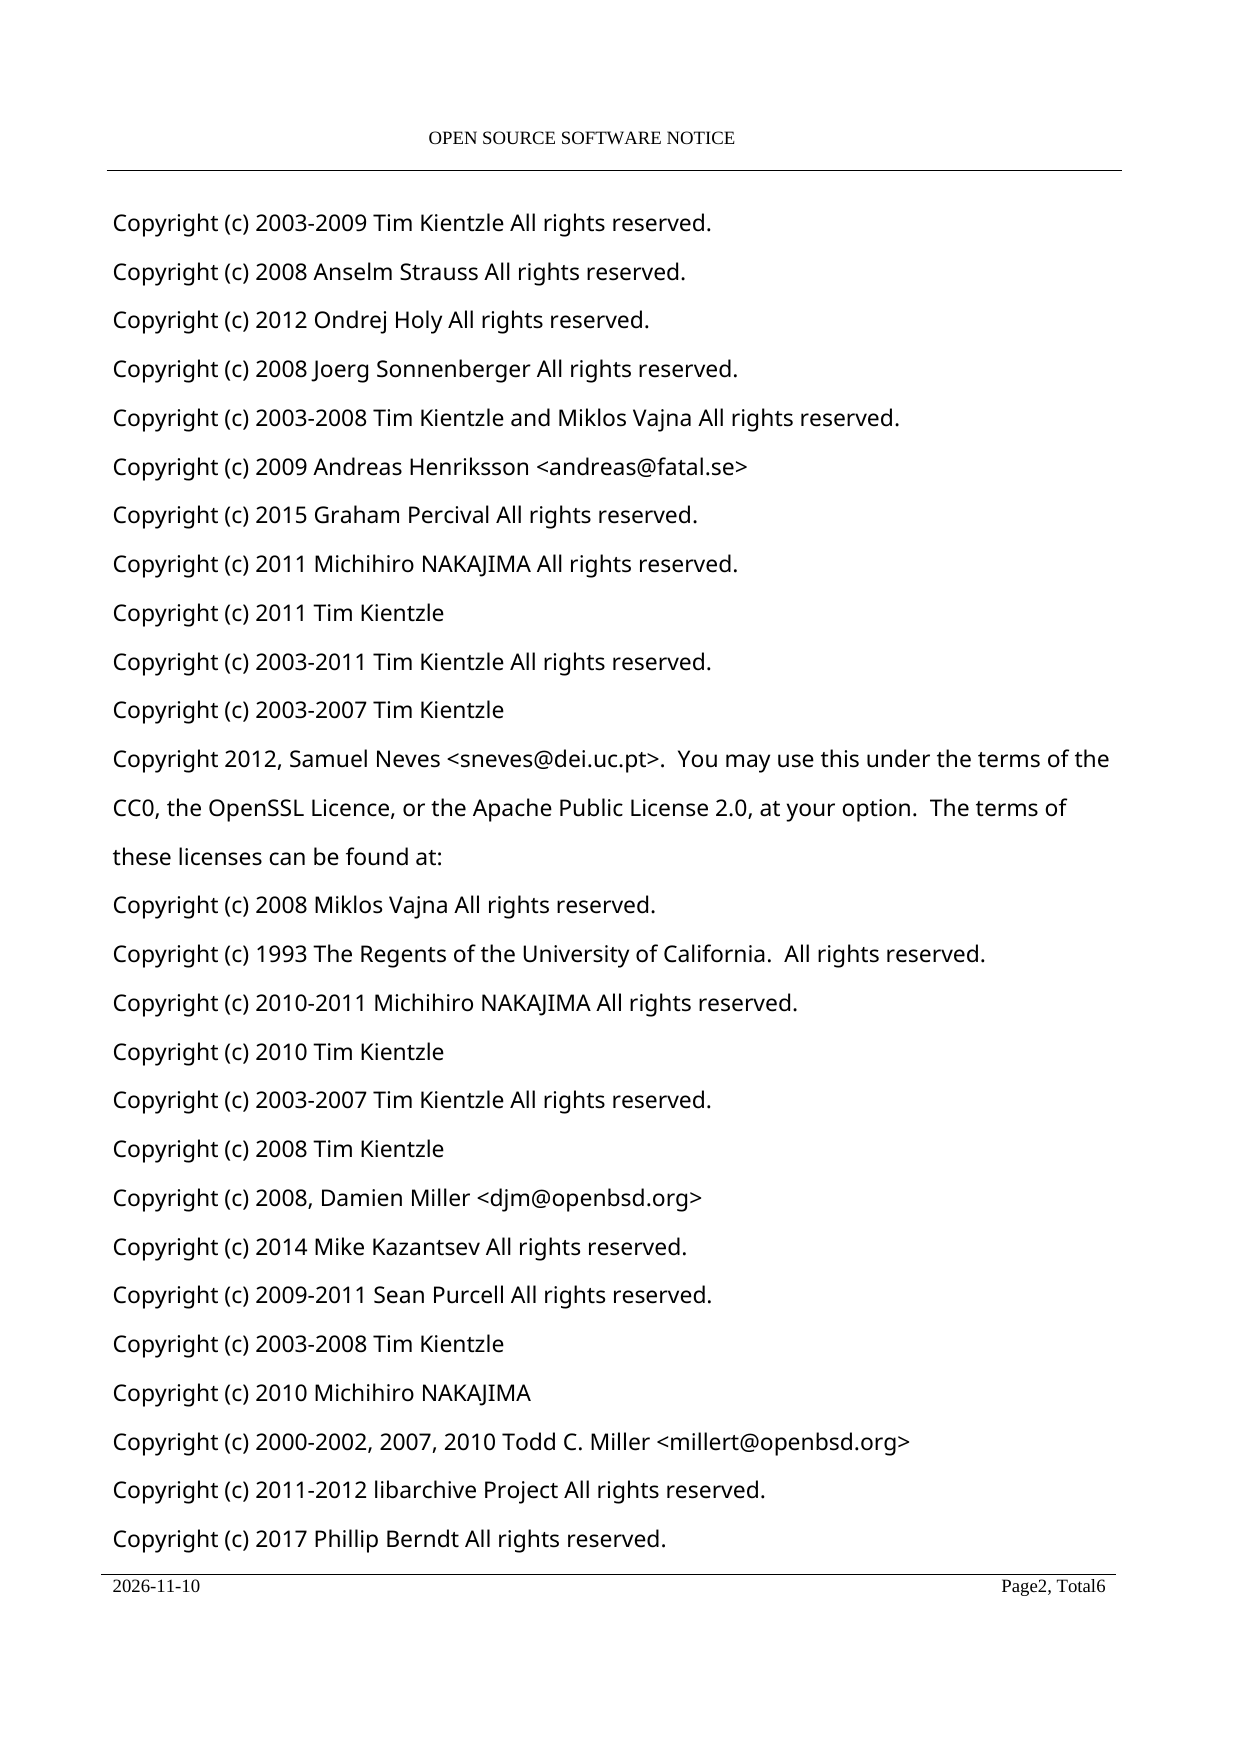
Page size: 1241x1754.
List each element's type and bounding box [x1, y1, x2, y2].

text [112, 206, 1128, 1555]
